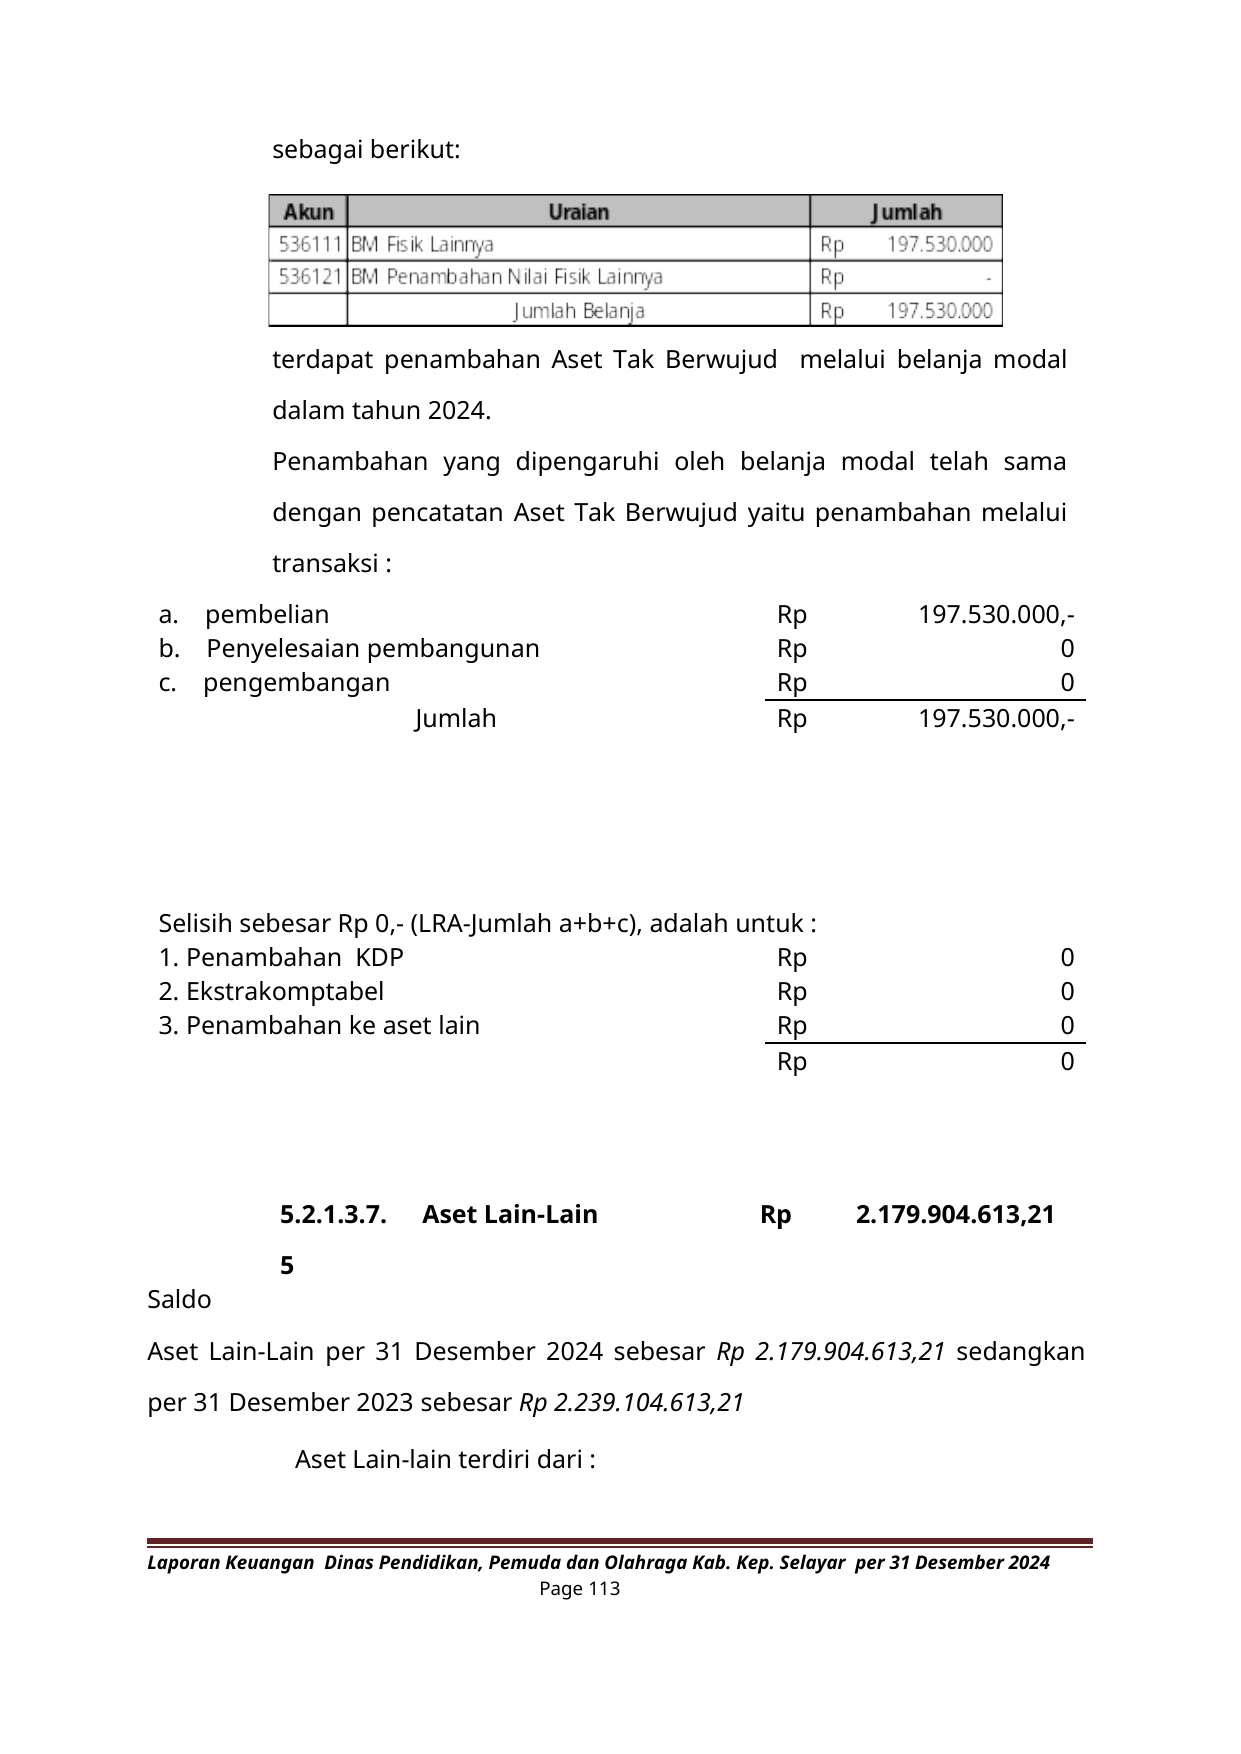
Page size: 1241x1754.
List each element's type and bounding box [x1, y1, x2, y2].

table_cell [136, 1180, 1097, 1490]
table_cell [136, 119, 1097, 1180]
